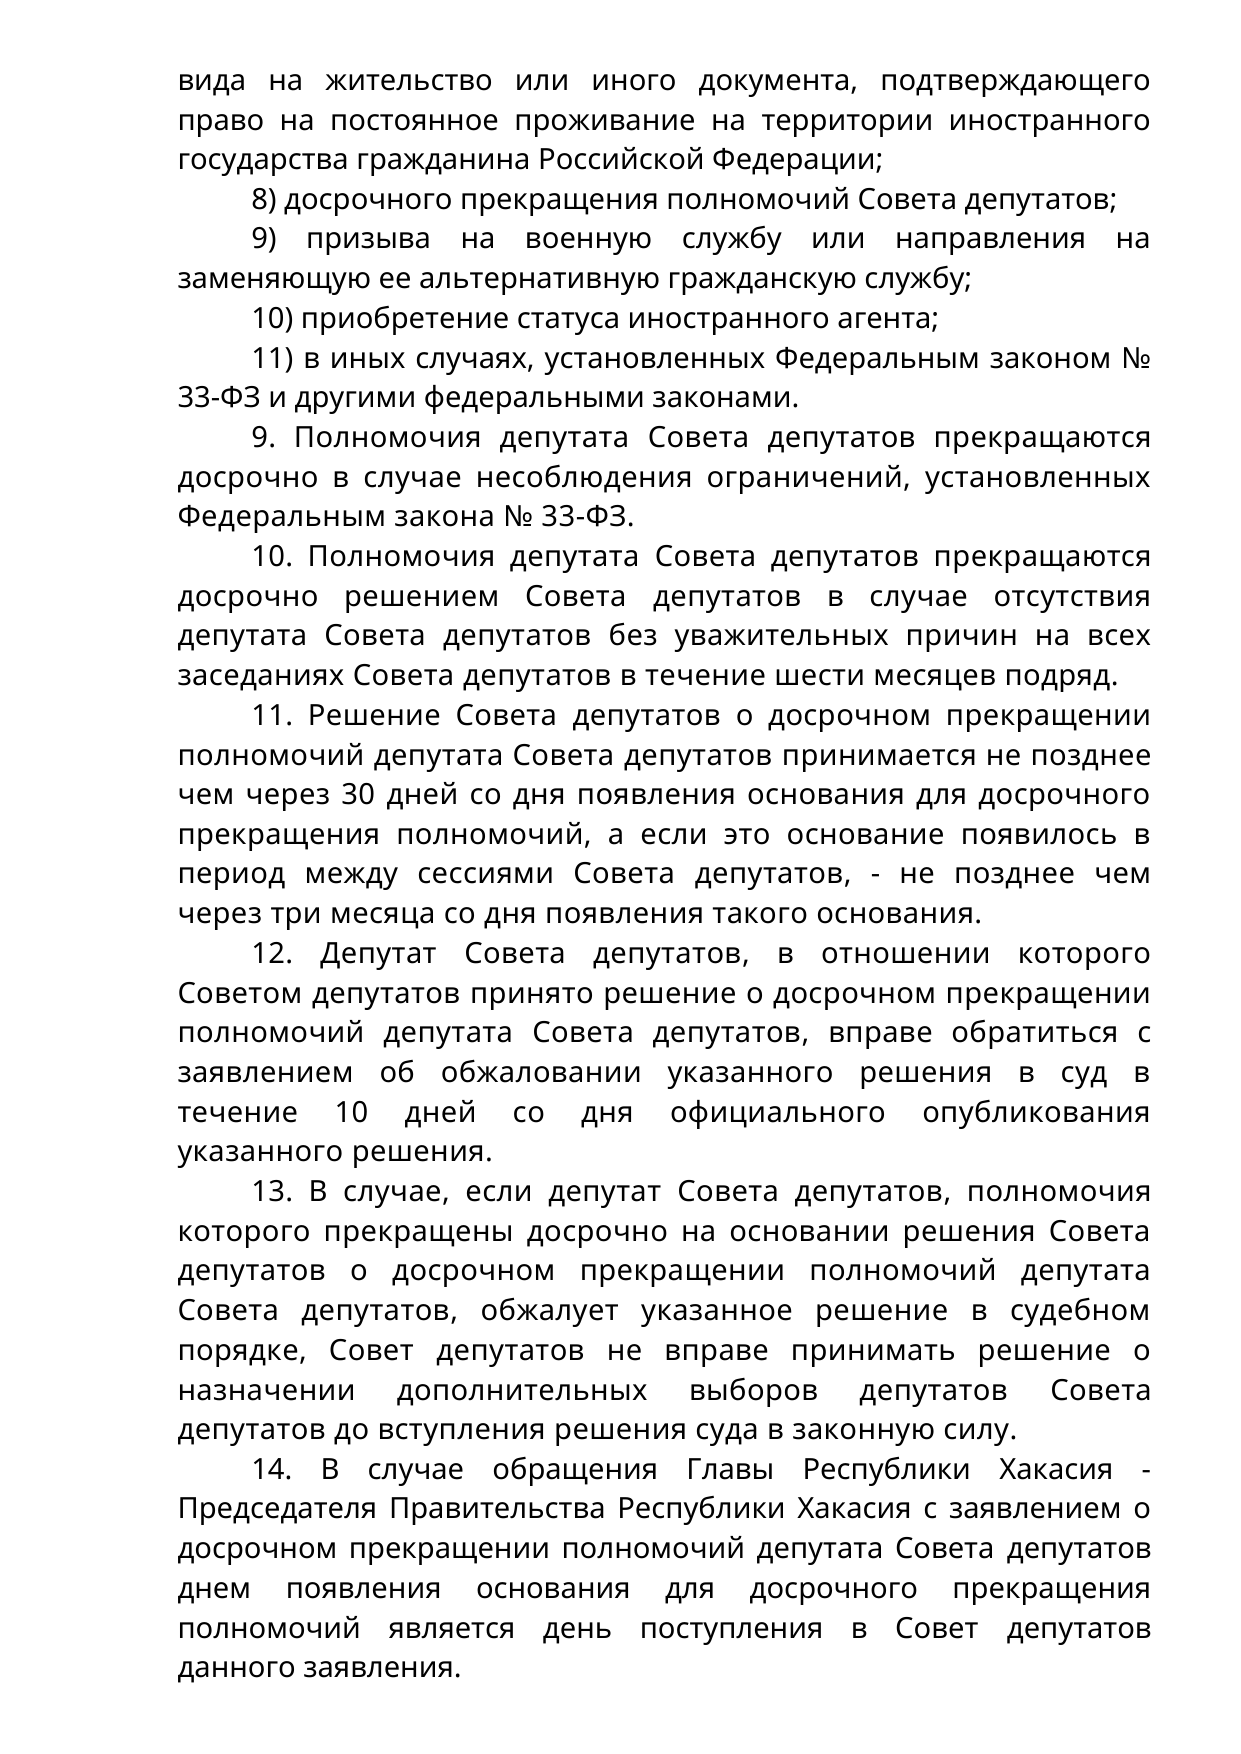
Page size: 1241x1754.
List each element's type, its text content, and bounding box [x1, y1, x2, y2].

text 10) приобретение статуса иностранного агента; [177, 297, 1152, 337]
text 11. Решение Совета депутатов о досрочном прекращении полномочий депутата Совета депутатов принимается не позднее чем через 30 дней со дня появления основания для досрочного прекращения полномочий, а если это основание появилось в период между сессиями Совета депутатов, - не позднее чем через три месяца со дня появления такого основания. [177, 694, 1152, 932]
text 13. В случае, если депутат Совета депутатов, полномочия которого прекращены досрочно на основании решения Совета депутатов о досрочном прекращении полномочий депутата Совета депутатов, обжалует указанное решение в судебном порядке, Совет депутатов не вправе принимать решение о назначении дополнительных выборов депутатов Совета депутатов до вступления решения суда в законную силу. [177, 1170, 1152, 1448]
text 11) в иных случаях, установленных Федеральным законом № 33-ФЗ и другими федеральными законами. [177, 337, 1152, 416]
text 9) призыва на военную службу или направления на заменяющую ее альтернативную гражданскую службу; [177, 218, 1152, 297]
text 8) досрочного прекращения полномочий Совета депутатов; [177, 178, 1152, 218]
text 9. Полномочия депутата Совета депутатов прекращаются досрочно в случае несоблюдения ограничений, установленных Федеральным закона № 33-ФЗ. [177, 416, 1152, 535]
text 10. Полномочия депутата Совета депутатов прекращаются досрочно решением Совета депутатов в случае отсутствия депутата Совета депутатов без уважительных причин на всех заседаниях Совета депутатов в течение шести месяцев подряд. [177, 535, 1152, 694]
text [177, 59, 1152, 178]
text 12. Депутат Совета депутатов, в отношении которого Советом депутатов принято решение о досрочном прекращении полномочий депутата Совета депутатов, вправе обратиться с заявлением об обжаловании указанного решения в суд в течение 10 дней со дня официального опубликования указанного решения. [177, 932, 1152, 1170]
text 14. В случае обращения Главы Республики Хакасия - Председателя Правительства Республики Хакасия с заявлением о досрочном прекращении полномочий депутата Совета депутатов днем появления основания для досрочного прекращения полномочий является день поступления в Совет депутатов данного заявления. [177, 1448, 1152, 1686]
